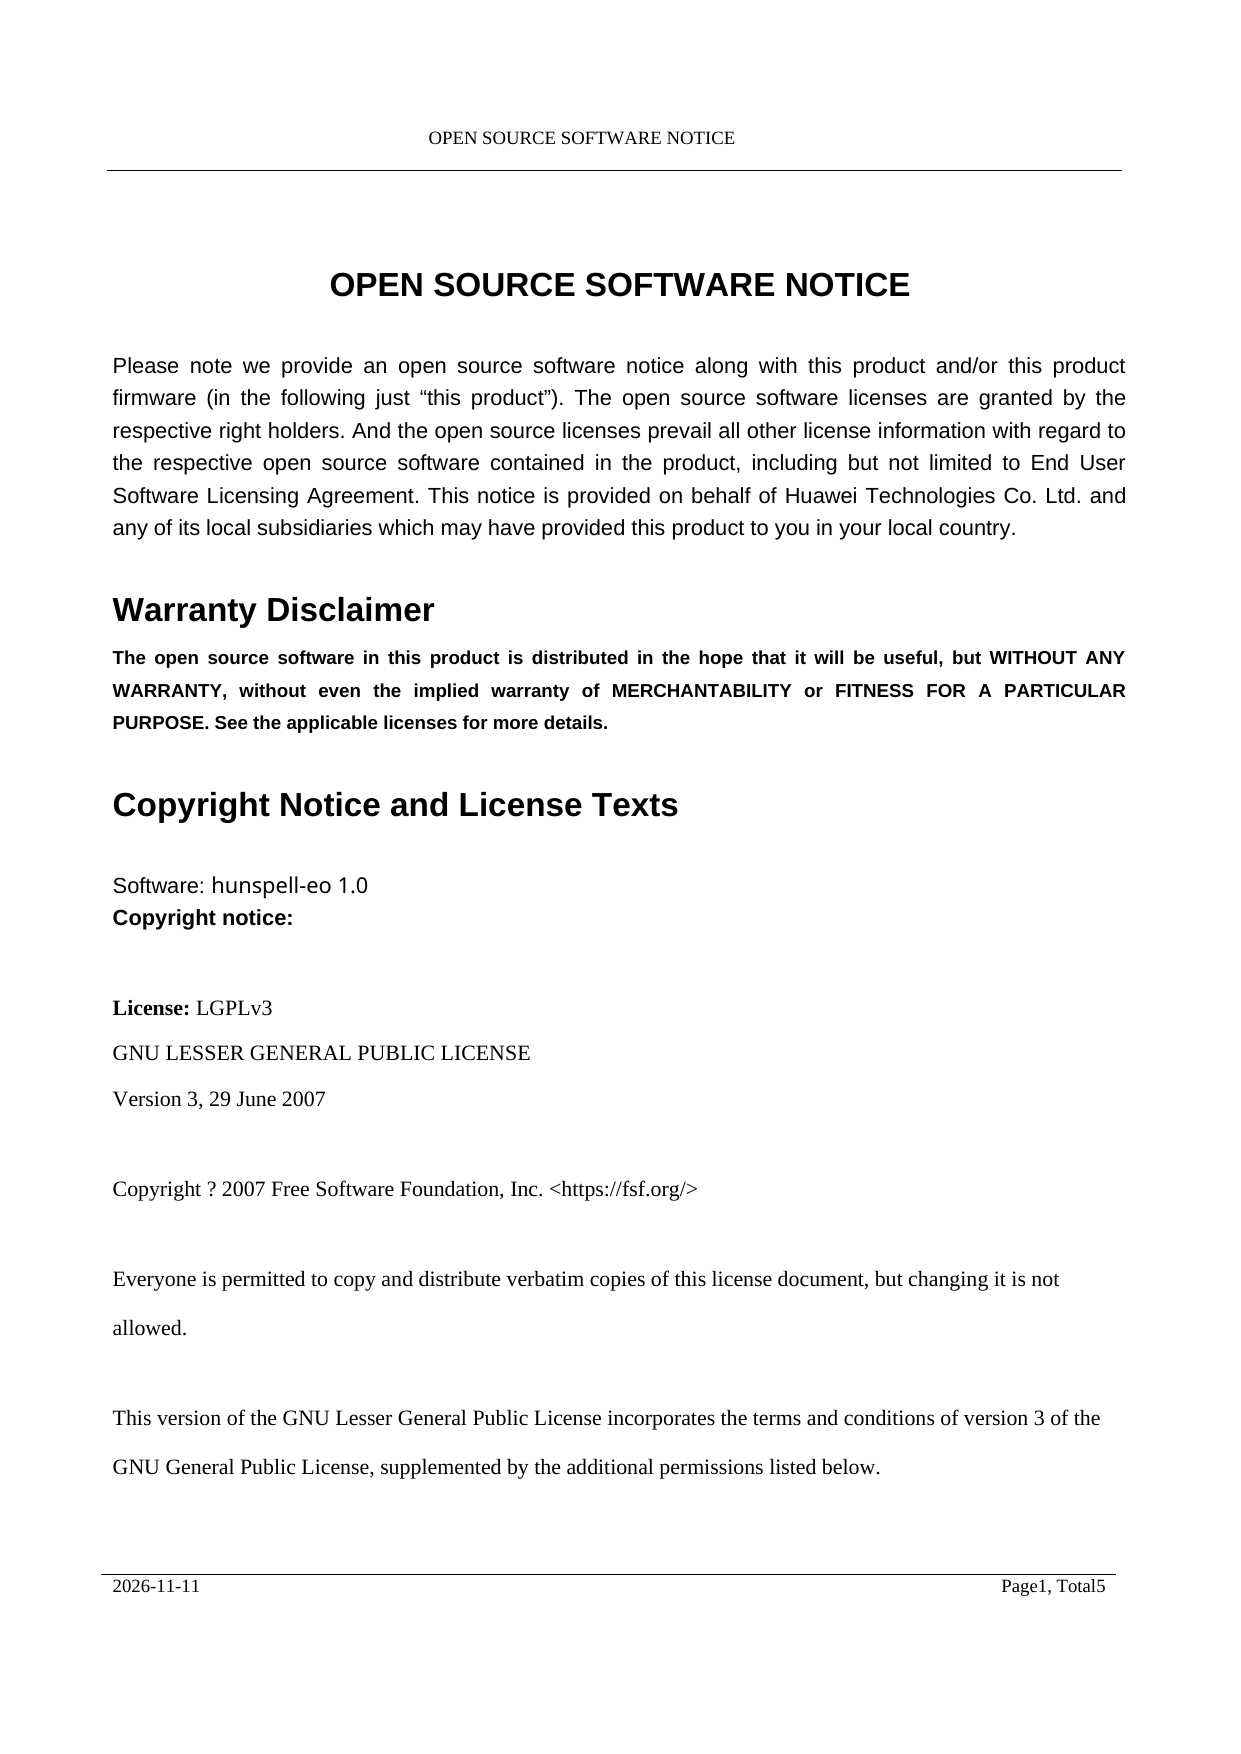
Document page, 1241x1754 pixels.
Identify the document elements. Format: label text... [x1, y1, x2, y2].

text GNU LESSER GENERAL PUBLIC LICENSE [112, 1037, 1128, 1069]
text Please note we provide an open source software notice along with this product and/or this product firmware (in the following just “this product”). The open source software licenses are granted by the respective right holders. And the open source licenses prevail all other license information with regard to the respective open source software contained in the product, including but not limited to End User Software Licensing Agreement. This notice is provided on behalf of Huawei Technologies Co. Ltd. and any of its local subsidiaries which may have provided this product to you in your local country. [112, 349, 1128, 544]
text OPEN SOURCE SOFTWARE NOTICE [112, 251, 1128, 316]
text The open source software in this product is distributed in the hope that it will be useful, but WITHOUT ANY WARRANTY, without even the implied warranty of MERCHANTABILITY or FITNESS FOR A PARTICULAR PURPOSE. See the applicable licenses for more details. [112, 641, 1128, 739]
text Software: hunspell-eo 1.0 [112, 869, 1128, 901]
text Version 3, 29 June 2007 [112, 1082, 1128, 1114]
text Copyright ? 2007 Free Software Foundation, Inc. <https://fsf.org/> [112, 1172, 1128, 1204]
text Warranty Disclaimer [112, 576, 1128, 641]
text This version of the GNU Lesser General Public License incorporates the terms and conditions of version 3 of the GNU General Public License, supplemented by the additional permissions listed below. [112, 1401, 1128, 1482]
text Everyone is permitted to copy and distribute verbatim copies of this license document, but changing it is not allowed. [112, 1262, 1128, 1343]
text Copyright Notice and License Texts [112, 771, 1128, 836]
text License: LGPLv3 [112, 992, 1128, 1024]
text Copyright notice: [112, 901, 1128, 934]
